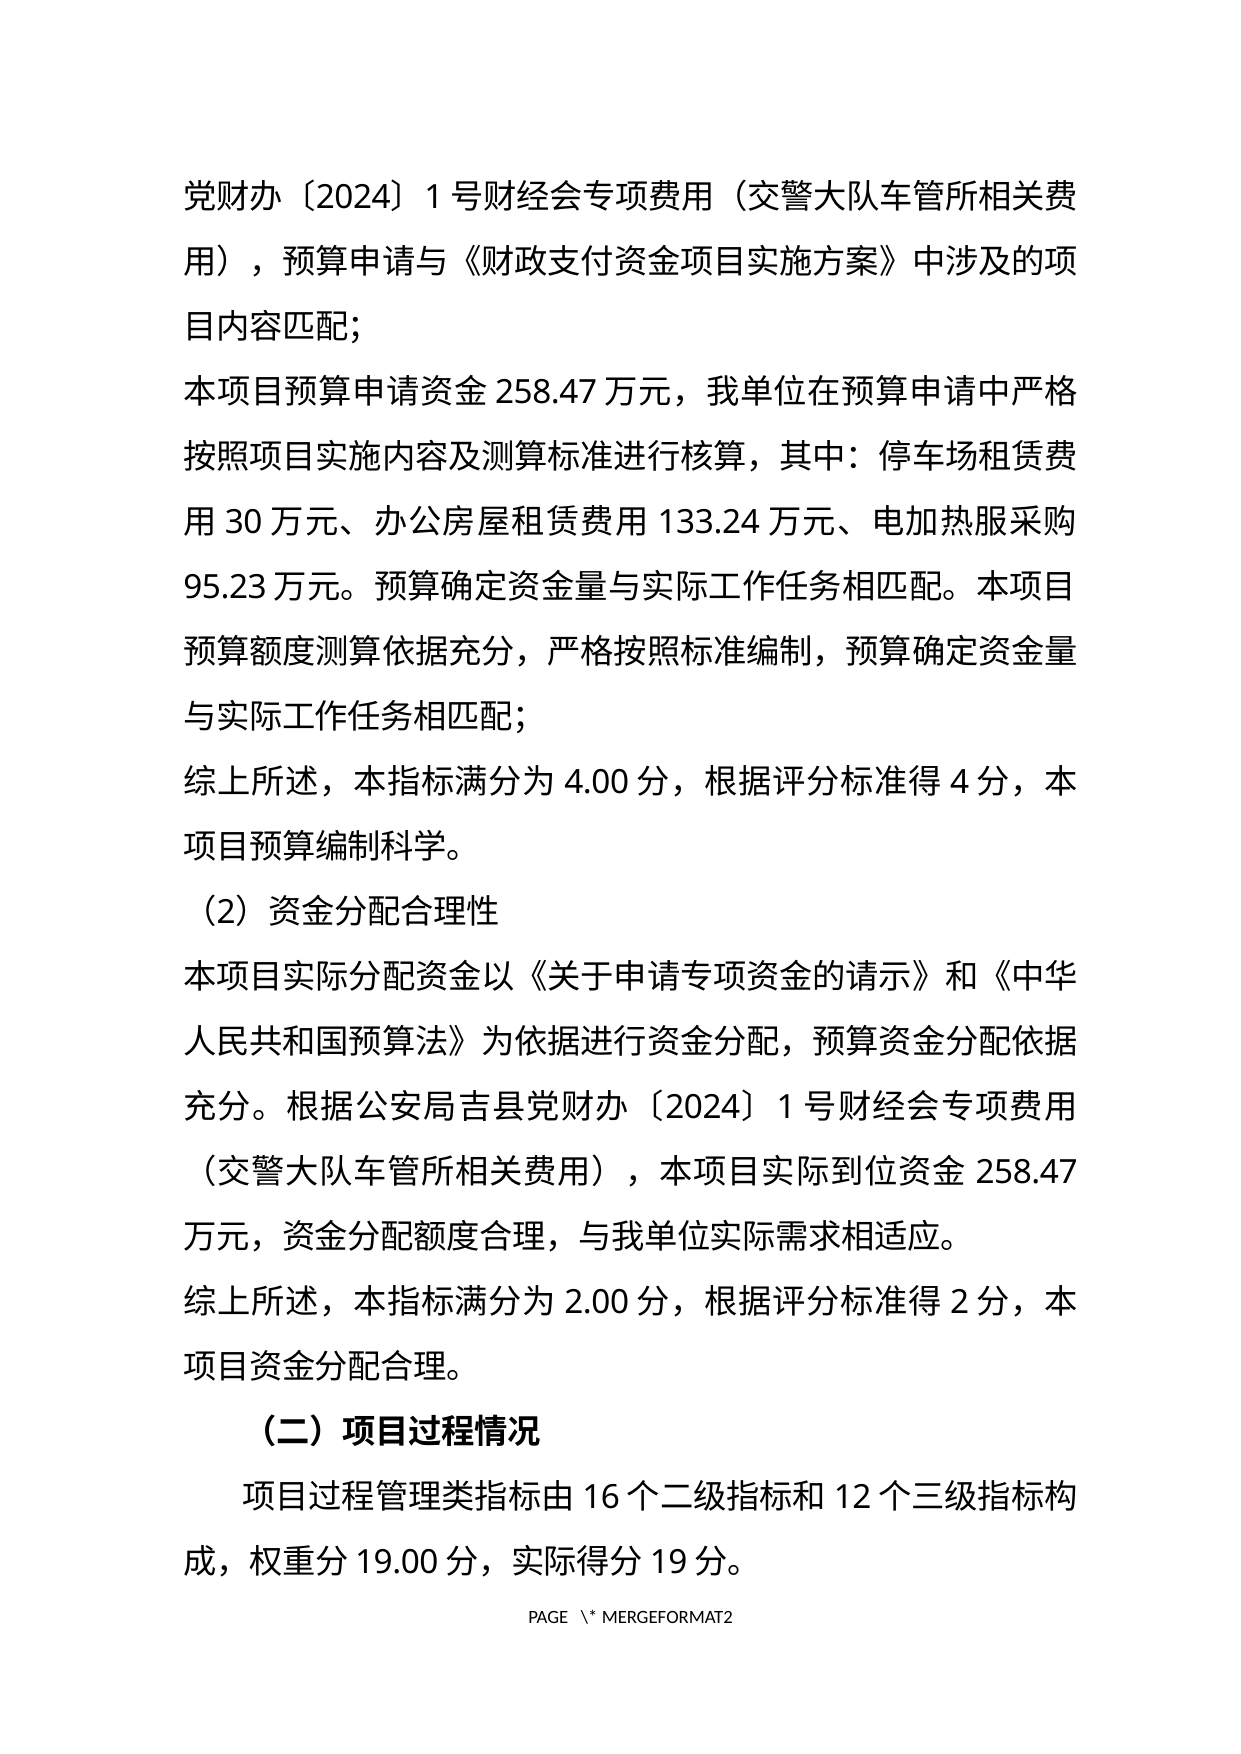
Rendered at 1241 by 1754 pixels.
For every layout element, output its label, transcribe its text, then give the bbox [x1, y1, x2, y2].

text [183, 1462, 1078, 1592]
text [183, 162, 1078, 1397]
text （二）项目过程情况 [183, 1397, 1078, 1462]
